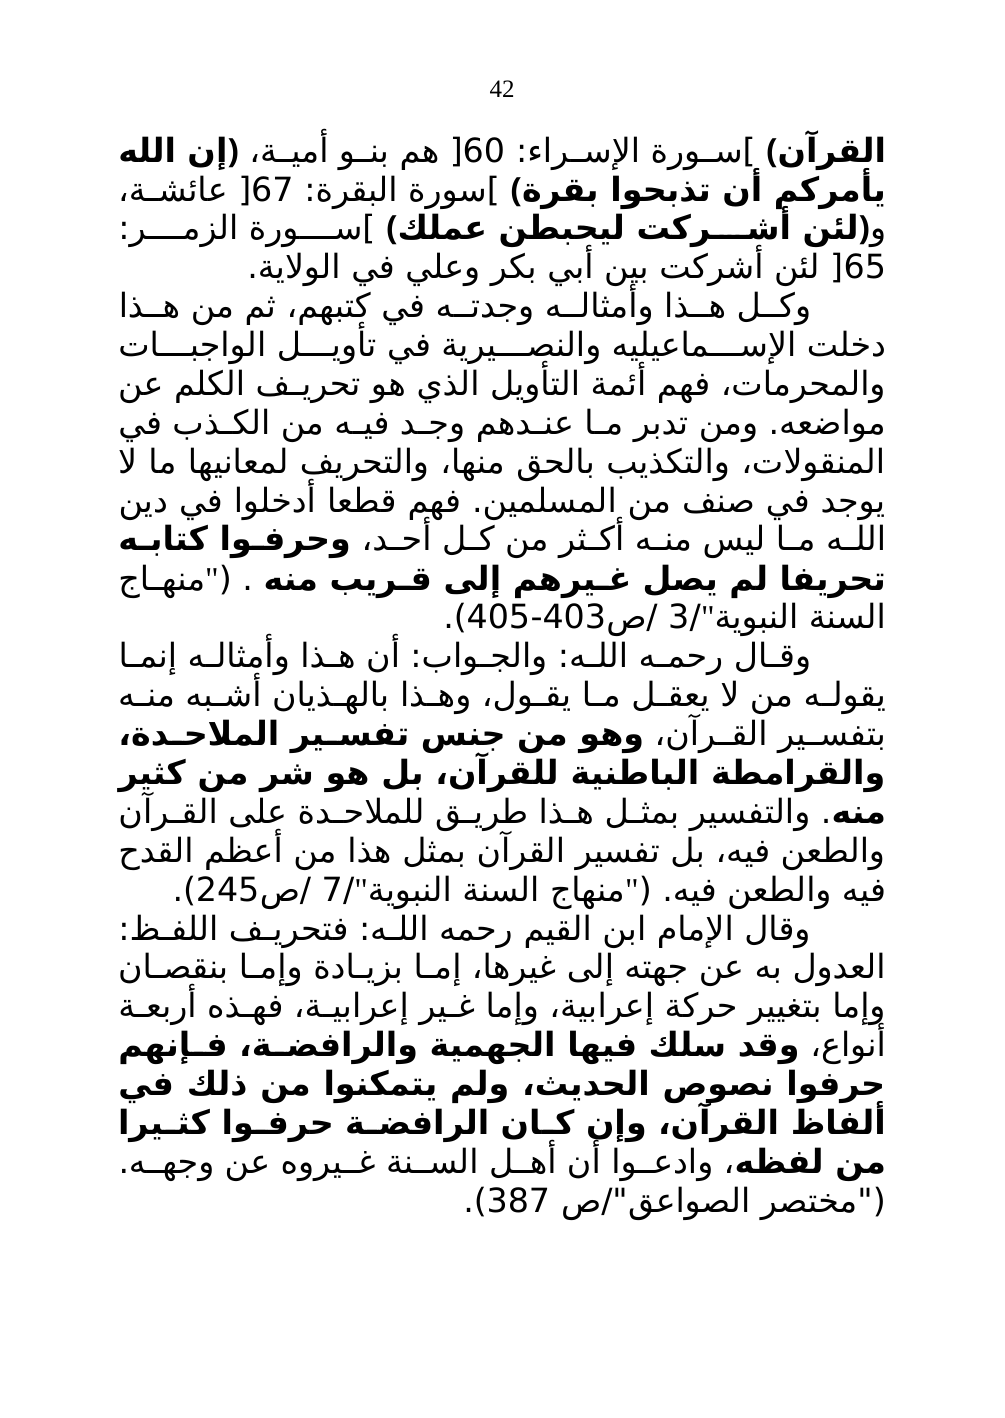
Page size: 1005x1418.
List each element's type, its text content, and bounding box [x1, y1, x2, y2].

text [118, 131, 886, 287]
text وقال رحمه الله: والجواب: أن هذا وأمثاله إنما يقوله من لا يعقل ما يقول، وهذا بالهذيان أشبه منه بتفسير القرآن، وهو من جنس تفسير الملاحدة، والقرامطة الباطنية للقرآن، بل هو شر من كثير منه. والتفسير بمثل هذا طريق للملاحدة على القرآن والطعن فيه، بل تفسير القرآن بمثل هذا من أعظم القدح فيه والطعن فيه. ("منهاج السنة النبوية"/7 /ص245). [118, 637, 886, 909]
text وكل هذا وأمثاله وجدته في كتبهم، ثم من هذا دخلت الإسماعيليه والنصيرية في تأويل الواجبات والمحرمات، فهم أئمة التأويل الذي هو تحريف الكلم عن مواضعه. ومن تدبر ما عندهم وجد فيه من الكذب في المنقولات، والتكذيب بالحق منها، والتحريف لمعانيها ما لا يوجد في صنف من المسلمين. فهم قطعا أدخلوا في دين الله ما ليس منه أكثر من كل أحد، وحرفوا كتابه تحريفا لم يصل غيرهم إلى قريب منه . ("منهاج السنة النبوية"/3 /ص403-405). [118, 287, 886, 637]
text وقال الإمام ابن القيم رحمه الله: فتحريف اللفظ: العدول به عن جهته إلى غيرها، إما بزيادة وإما بنقصان وإما بتغيير حركة إعرابية، وإما غير إعرابية، فهذه أربعة أنواع، وقد سلك فيها الجهمية والرافضة، فإنهم حرفوا نصوص الحديث، ولم يتمكنوا من ذلك في ألفاظ القرآن، وإن كان الرافضة حرفوا كثيرا من لفظه، وادعوا أن أهل السنة غيروه عن وجهه. ("مختصر الصواعق"/ص 387). [118, 909, 886, 1220]
